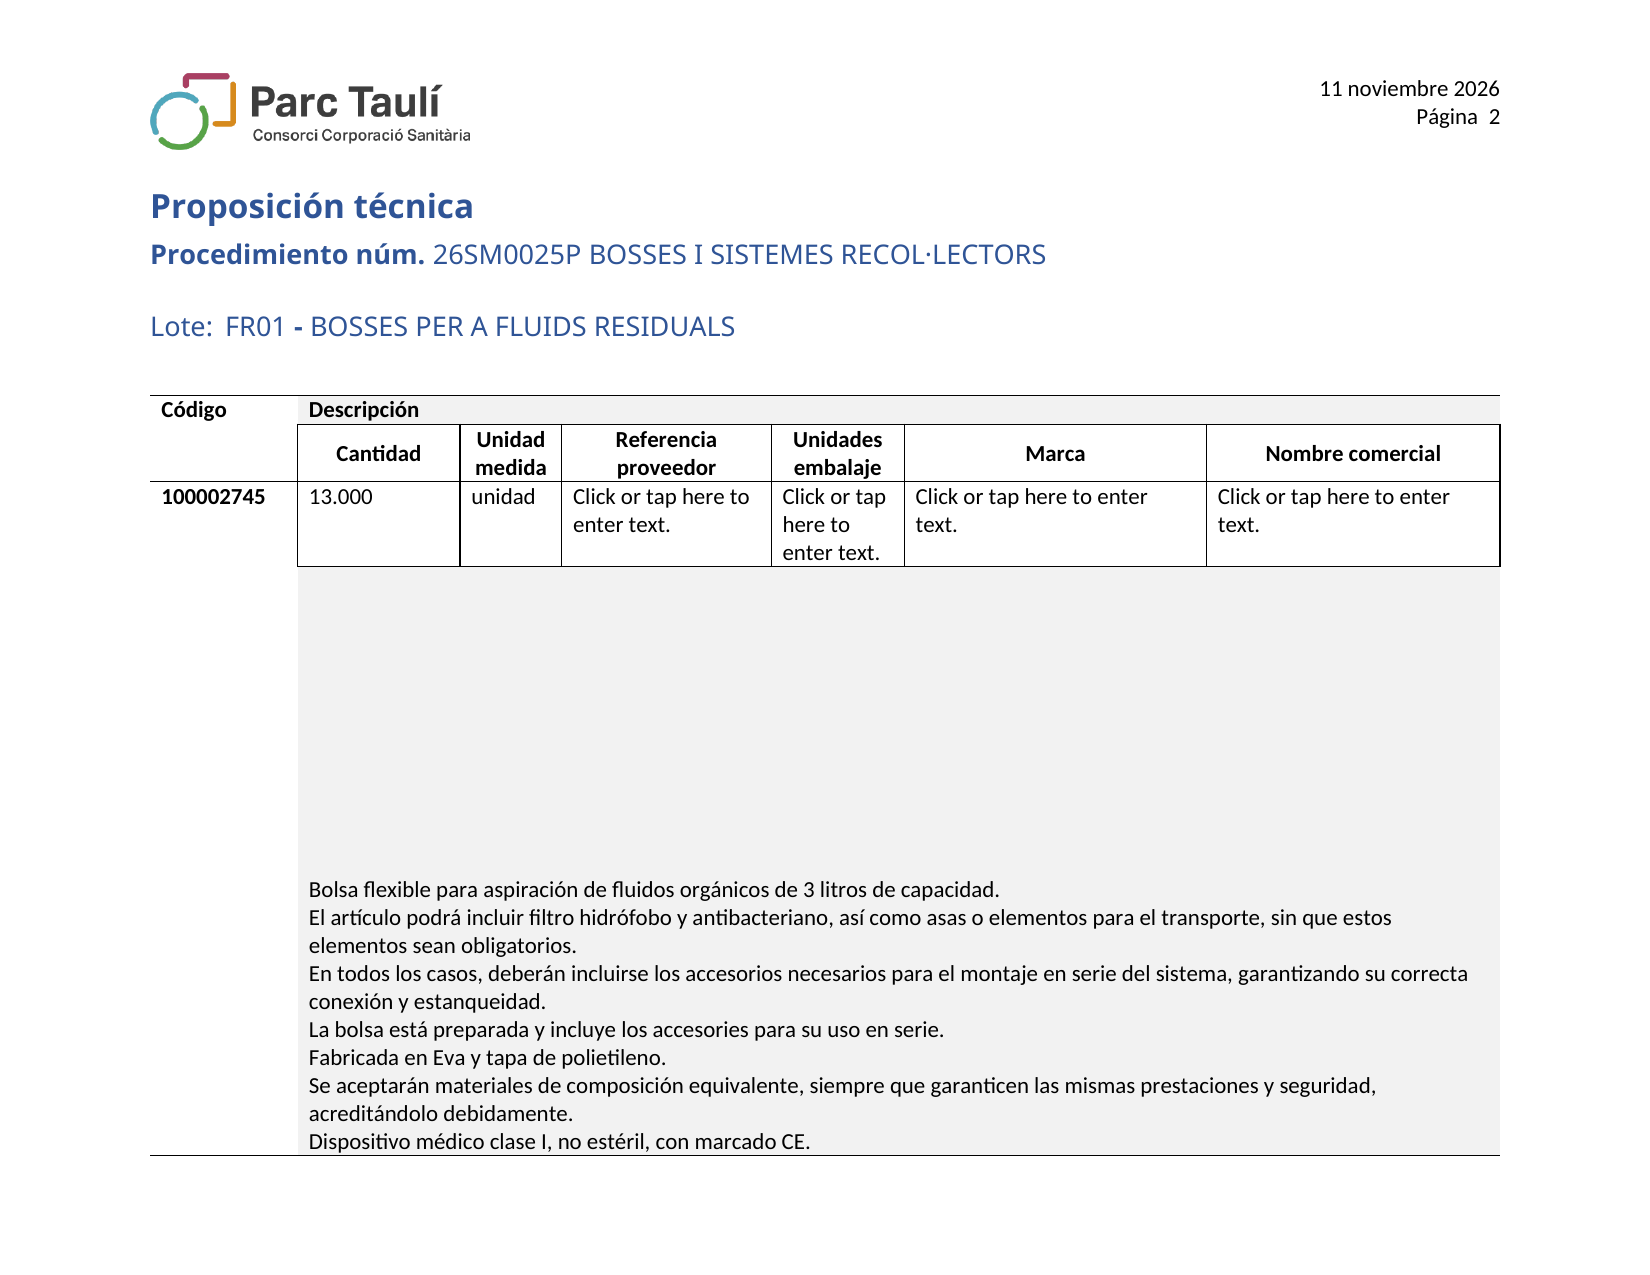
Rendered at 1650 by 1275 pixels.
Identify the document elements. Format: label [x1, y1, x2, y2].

picture [150, 73, 470, 150]
